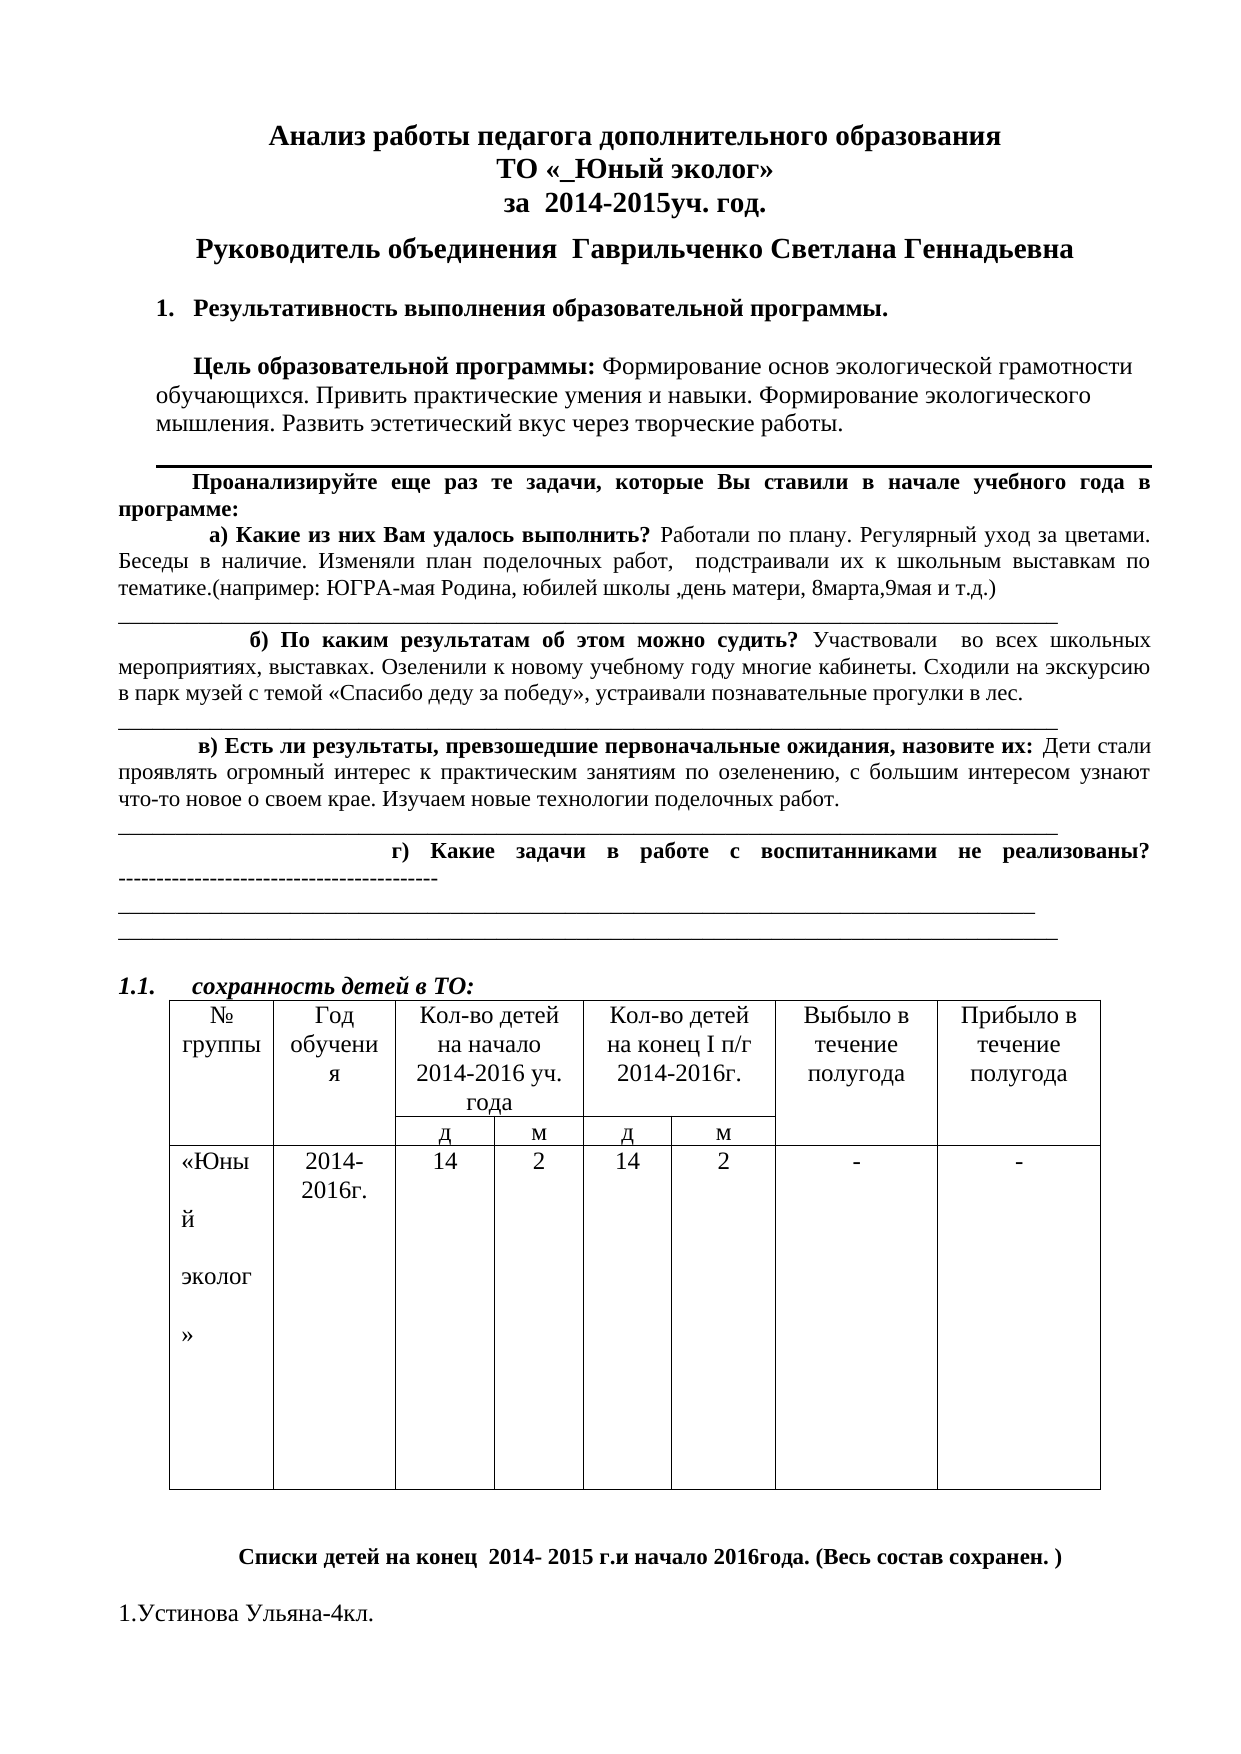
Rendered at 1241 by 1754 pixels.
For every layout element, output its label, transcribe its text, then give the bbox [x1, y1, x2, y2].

table_header Год обучения [274, 1001, 395, 1145]
table_header Кол-во детей на конец I п/г 2014-2016г. [584, 1001, 775, 1116]
table_cell «Юный эколог» [170, 1146, 273, 1489]
text г) Какие задачи в работе с воспитанниками не реализованы? ------------------------------------------ [118, 837, 1152, 890]
text в) Есть ли результаты, превзошедшие первоначальные ожидания, назовите их: Дети стали проявлять огромный интерес к практическим занятиям по озеленению, с большим интересом узнают что-то новое о своем крае. Изучаем новые технологии поделочных работ. [118, 732, 1152, 811]
table_cell м [495, 1117, 583, 1145]
text Проанализируйте еще раз те задачи, которые Вы ставили в начале учебного года в программе: [118, 468, 1152, 521]
text __________________________________________________________________________________ [118, 811, 1152, 837]
text ________________________________________________________________________________ [118, 890, 1152, 916]
table_cell - [938, 1146, 1100, 1489]
table_cell 2 [672, 1146, 775, 1489]
table_cell д [584, 1117, 671, 1145]
text за 2014-2015уч. год. [118, 185, 1152, 219]
table_header № группы [170, 1001, 273, 1145]
list Результативность выполнения образовательной программы. [156, 293, 1152, 322]
text __________________________________________________________________________________ [118, 706, 1152, 732]
text Цель образовательной программы: Формирование основ экологической грамотности обучающихся. Привить практические умения и навыки. Формирование экологического мышления. Развить эстетический вкус через творческие работы. [156, 351, 1152, 437]
table_header Кол-во детей на начало 2014-2016 уч. года [396, 1001, 583, 1116]
table_cell - [776, 1146, 937, 1489]
text 1.Устинова Ульяна-4кл. [118, 1598, 1152, 1627]
text б) По каким результатам об этом можно судить? Участвовали во всех школьных мероприятиях, выставках. Озеленили к новому учебному году многие кабинеты. Сходили на экскурсию в парк музей с темой «Спасибо деду за победу», устраивали познавательные прогулки в лес. [118, 627, 1152, 706]
text Списки детей на конец 2014- 2015 г.и начало 2016года. (Весь состав сохранен. ) [118, 1543, 1152, 1569]
text Анализ работы педагога дополнительного образования [118, 118, 1152, 152]
table_cell 2014-2016г. [274, 1146, 395, 1489]
table_cell 2 [495, 1146, 583, 1489]
table_cell д [396, 1117, 494, 1145]
text ТО «_Юный эколог» [118, 152, 1152, 185]
table_cell 14 [396, 1146, 494, 1489]
table_cell 14 [584, 1146, 671, 1489]
table_header Прибыло в течение полугода [938, 1001, 1100, 1145]
text а) Какие из них Вам удалось выполнить? Работали по плану. Регулярный уход за цветами. Беседы в наличие. Изменяли план поделочных работ, подстраивали их к школьным выставкам по тематике.(например: ЮГРА-мая Родина, юбилей школы ,день матери, 8марта,9мая и т.д.) [118, 521, 1152, 600]
table_cell м [672, 1117, 775, 1145]
table_header Выбыло в течение полугода [776, 1001, 937, 1145]
list сохранность детей в ТО: [118, 971, 1152, 999]
text __________________________________________________________________________________ [118, 600, 1152, 627]
text __________________________________________________________________________________ [118, 916, 1152, 943]
text Руководитель объединения Гаврильченко Светлана Геннадьевна [118, 231, 1152, 265]
